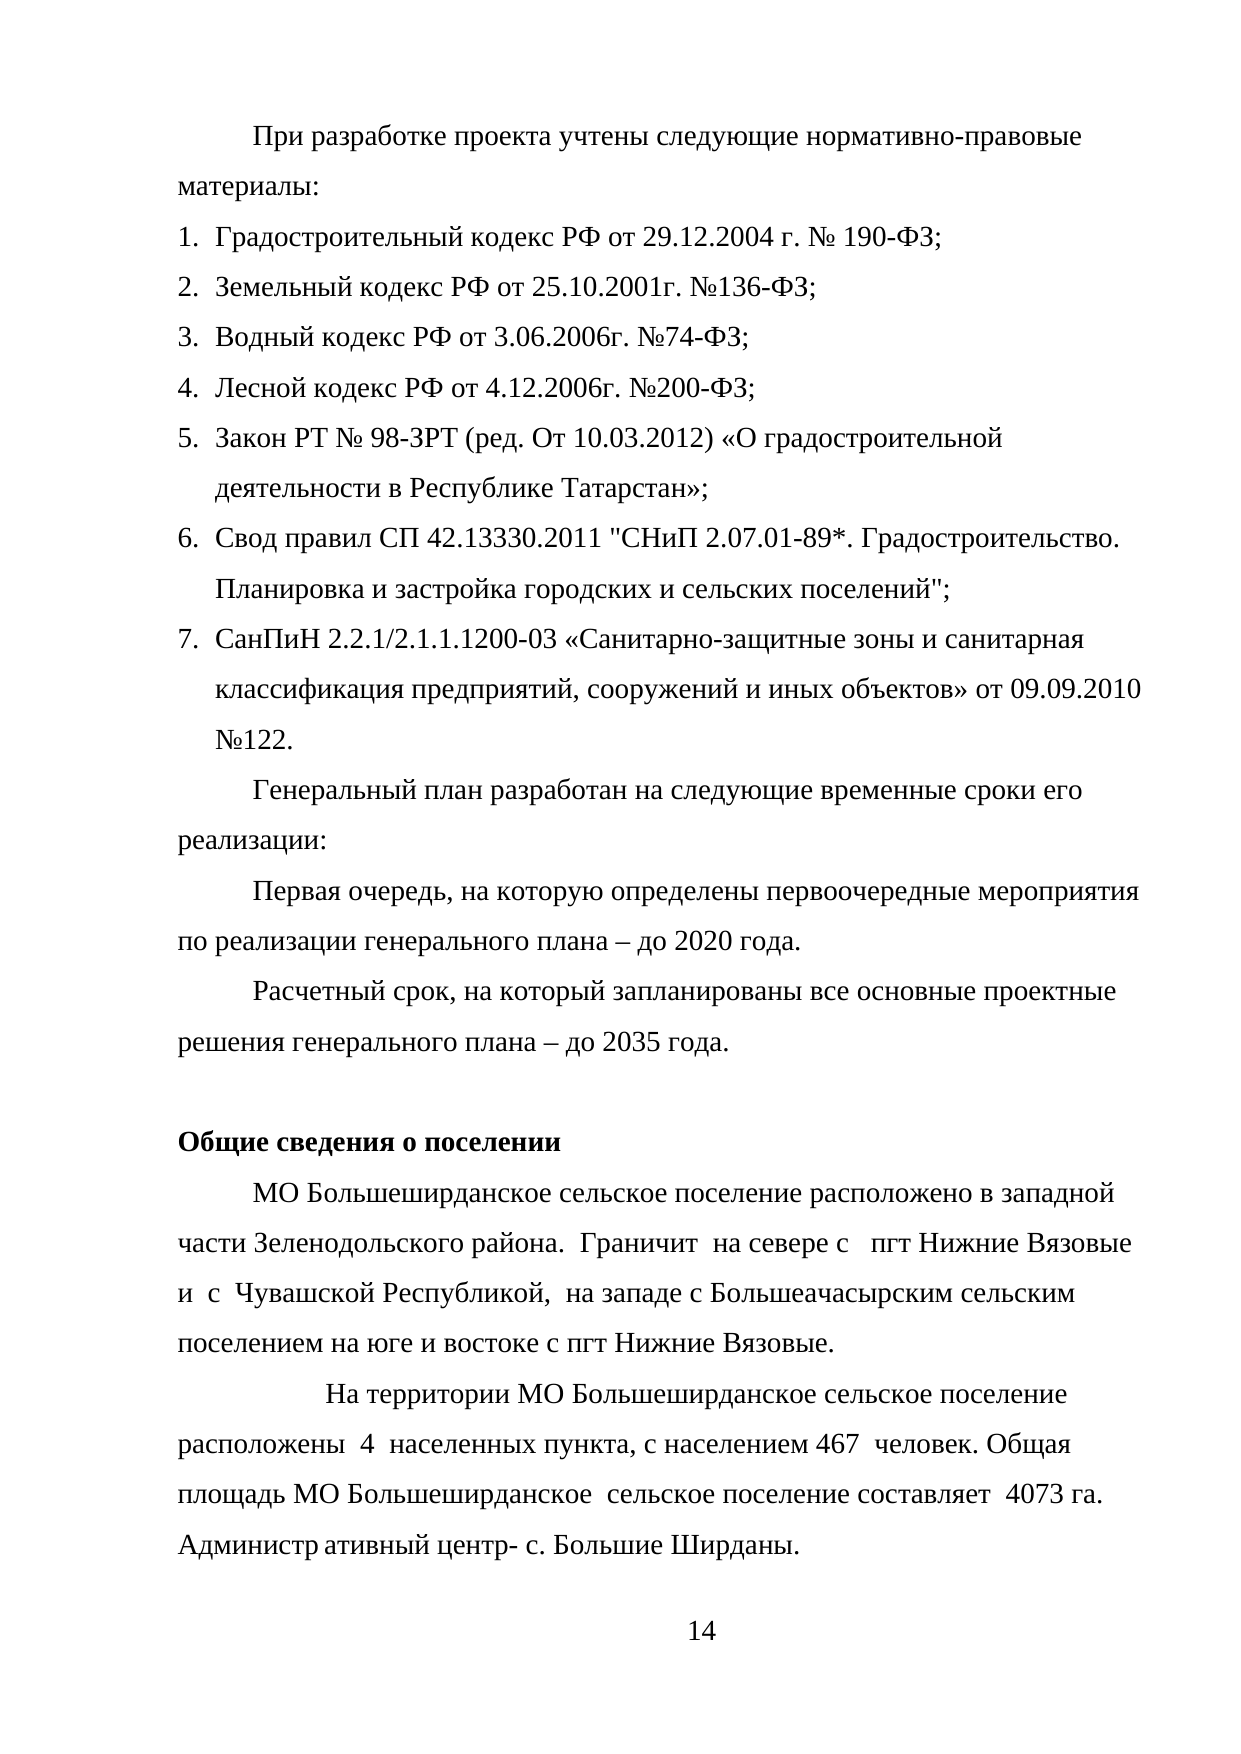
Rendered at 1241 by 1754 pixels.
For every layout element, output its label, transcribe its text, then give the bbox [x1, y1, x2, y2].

list Градостроительный кодекс РФ от 29.12.2004 г. № 190-ФЗ; [177, 219, 1152, 252]
subtitle Общие сведения о поселении [177, 1124, 1152, 1158]
list Закон РТ № 98-ЗРТ (ред. От 10.03.2012) «О градостроительной деятельности в Республике Татарстан»; [177, 420, 1152, 504]
list Свод правил СП 42.13330.2011 "СНиП 2.07.01-89*. Градостроительство. Планировка и застройка городских и сельских поселений"; [177, 521, 1152, 604]
text На территории МО Большеширданское сельское поселение расположены 4 населенных пункта, с населением 467 человек. Общая площадь МО Большеширданское сельское поселение составляет 4073 га. Администр ативный центр- с. Большие Ширданы. [177, 1376, 1152, 1560]
text Расчетный срок, на который запланированы все основные проектные решения генерального плана – до 2035 года. [177, 973, 1152, 1057]
text Первая очередь, на которую определены первоочередные мероприятия по реализации генерального плана – до 2020 года. [177, 873, 1152, 957]
list Водный кодекс РФ от 3.06.2006г. №74-ФЗ; [177, 319, 1152, 353]
text Генеральный план разработан на следующие временные сроки его реализации: [177, 772, 1152, 856]
list СанПиН 2.2.1/2.1.1.1200-03 «Санитарно-защитные зоны и санитарная классификация предприятий, сооружений и иных объектов» от 09.09.2010 №122. [177, 621, 1152, 755]
list Земельный кодекс РФ от 25.10.2001г. №136-ФЗ; [177, 269, 1152, 303]
list Лесной кодекс РФ от 4.12.2006г. №200-ФЗ; [177, 370, 1152, 403]
text При разработке проекта учтены следующие нормативно-правовые материалы: [177, 118, 1152, 202]
text МО Большеширданское сельское поселение расположено в западной части Зеленодольского района. Граничит на севере с пгт Нижние Вязовые и с Чувашской Республикой, на западе с Большеачасырским сельским поселением на юге и востоке с пгт Нижние Вязовые. [177, 1175, 1152, 1359]
